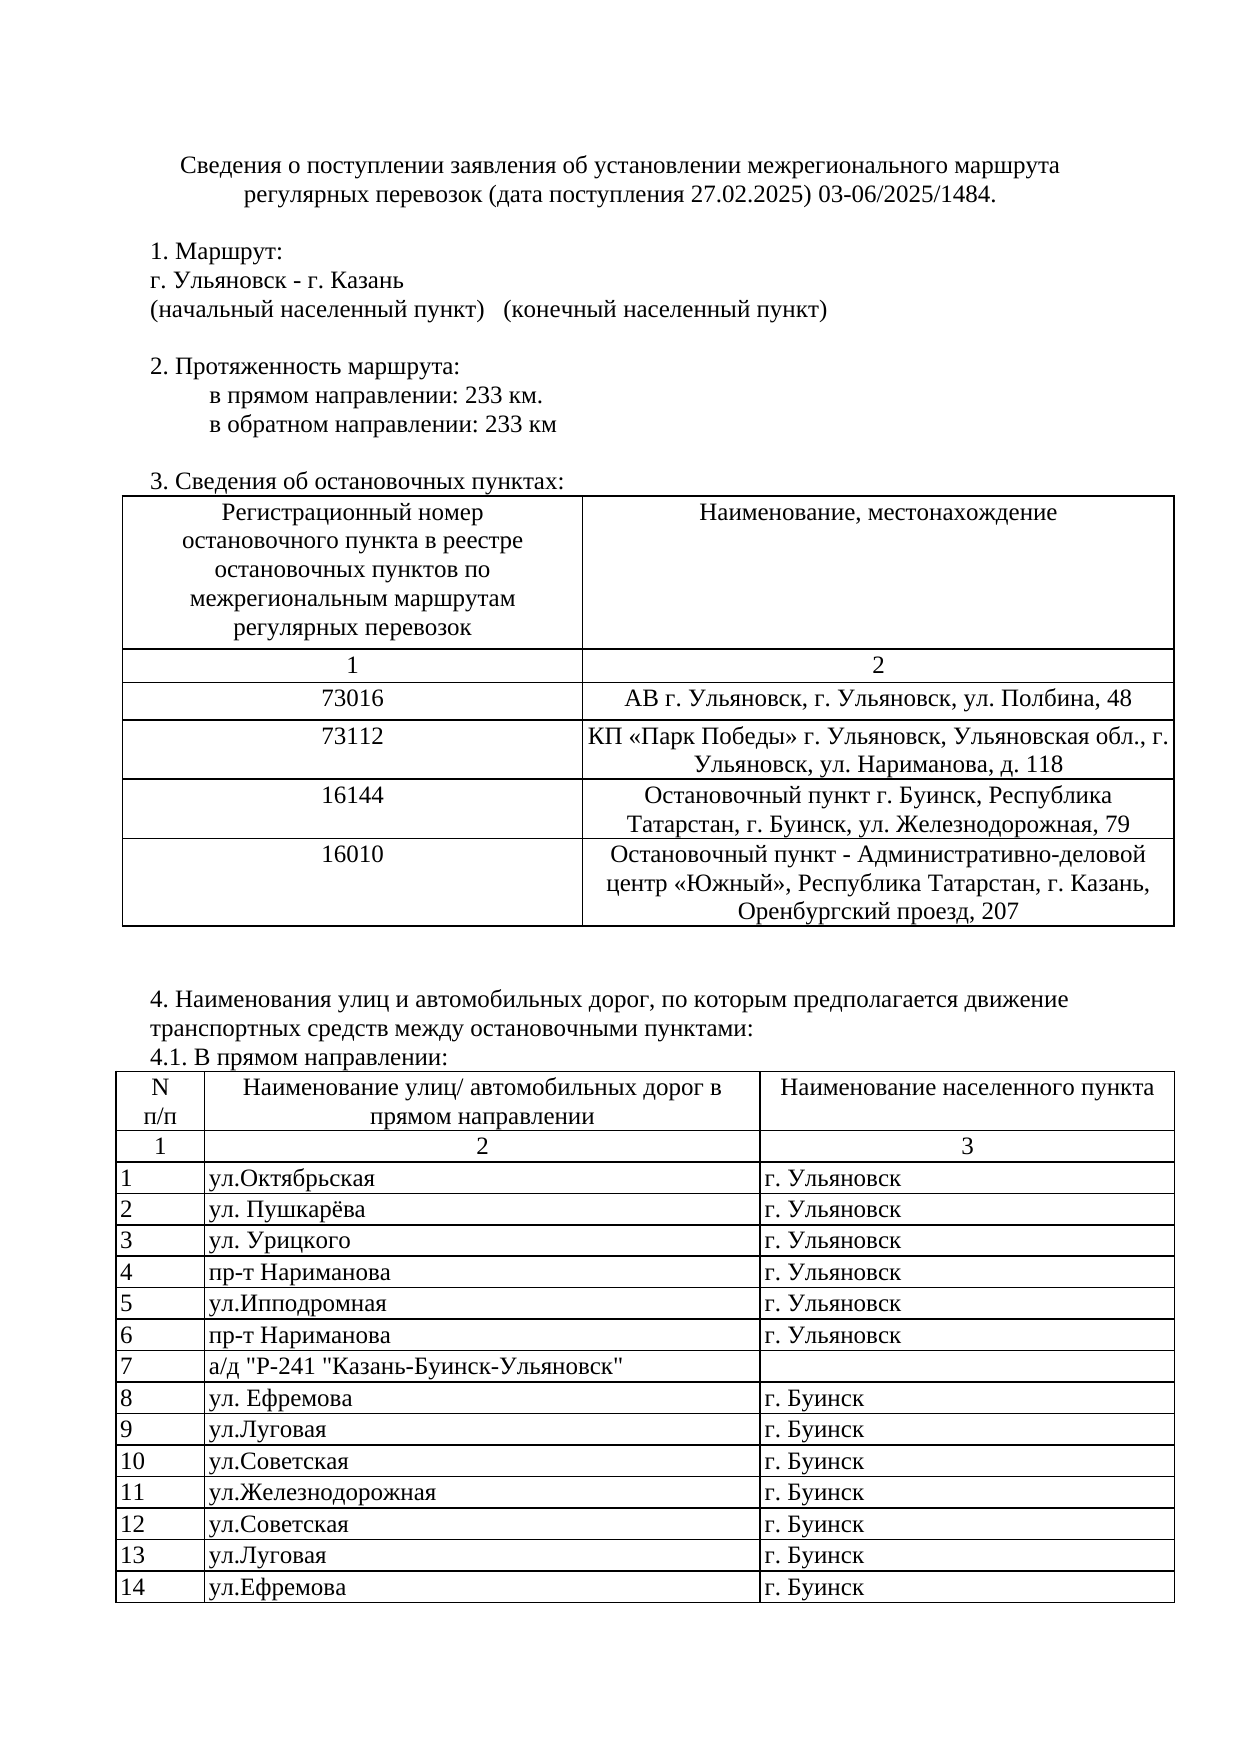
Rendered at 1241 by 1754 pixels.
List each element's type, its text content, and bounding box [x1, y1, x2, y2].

table_cell г. Буинск [761, 1477, 1174, 1507]
table_cell 1 [123, 650, 582, 681]
table_cell г. Буинск [761, 1414, 1174, 1444]
table_cell ул. Пушкарёва [205, 1194, 759, 1224]
table_cell пр-т Нариманова [205, 1257, 759, 1287]
table_cell 4 [117, 1257, 204, 1287]
table_cell 10 [117, 1446, 204, 1476]
table_cell ул.Советская [205, 1446, 759, 1476]
table_cell 73112 [123, 721, 582, 778]
table_cell 9 [117, 1414, 204, 1444]
table_cell Остановочный пункт - Административно-деловой центр «Южный», Республика Татарстан, г. Казань, Оренбургский проезд, 207 [583, 839, 1173, 925]
table_cell 2 [205, 1131, 759, 1161]
table_cell КП «Парк Победы» г. Ульяновск, Ульяновская обл., г. Ульяновск, ул. Нариманова, д. 118 [583, 721, 1173, 778]
table_cell 2 [583, 650, 1173, 681]
table_header Регистрационный номер остановочного пункта в реестре остановочных пунктов по межрегиональным маршрутам регулярных перевозок [123, 497, 582, 648]
table_cell пр-т Нариманова [205, 1320, 759, 1350]
text Сведения о поступлении заявления об установлении межрегионального маршрута регулярных перевозок (дата поступления 27.02.2025) 03-06/2025/1484. [150, 150, 1090, 207]
table_cell г. Ульяновск [761, 1320, 1174, 1350]
text 3. Сведения об остановочных пунктах: [150, 466, 1090, 495]
table_cell 5 [117, 1288, 204, 1318]
table_cell 1 [117, 1131, 204, 1161]
table_cell ул.Ипподромная [205, 1288, 759, 1318]
table_cell 1 [117, 1163, 204, 1192]
table_cell 2 [117, 1194, 204, 1224]
table_cell АВ г. Ульяновск, г. Ульяновск, ул. Полбина, 48 [583, 683, 1173, 719]
table_header Наименование, местонахождение [583, 497, 1173, 648]
table_cell ул.Железнодорожная [205, 1477, 759, 1507]
table_cell 73016 [123, 683, 582, 719]
table_cell 8 [117, 1383, 204, 1413]
table_cell Остановочный пункт г. Буинск, Республика Татарстан, г. Буинск, ул. Железнодорожная, 79 [583, 780, 1173, 837]
table_cell 6 [117, 1320, 204, 1350]
table_cell а/д "Р-241 "Казань-Буинск-Ульяновск" [205, 1351, 759, 1381]
table_cell 12 [117, 1509, 204, 1538]
table_cell ул.Луговая [205, 1540, 759, 1570]
table_cell 3 [117, 1226, 204, 1255]
table_cell г. Буинск [761, 1509, 1174, 1538]
table_cell 7 [117, 1351, 204, 1381]
table_cell г. Буинск [761, 1540, 1174, 1570]
table_cell г. Буинск [761, 1572, 1174, 1601]
text (начальный населенный пункт) (конечный населенный пункт) [150, 294, 1090, 322]
table_cell ул. Урицкого [205, 1226, 759, 1255]
text 4.1. В прямом направлении: [150, 1042, 1090, 1071]
text 2. Протяженность маршрута: [150, 351, 1090, 380]
table_header Наименование населенного пункта [761, 1072, 1174, 1129]
table_cell 3 [761, 1131, 1174, 1161]
table_cell г. Ульяновск [761, 1226, 1174, 1255]
table_cell г. Ульяновск [761, 1194, 1174, 1224]
table_cell 13 [117, 1540, 204, 1570]
table_cell ул.Луговая [205, 1414, 759, 1444]
table_cell 11 [117, 1477, 204, 1507]
table_cell г. Ульяновск [761, 1288, 1174, 1318]
table_cell ул.Ефремова [205, 1572, 759, 1601]
table_cell ул.Советская [205, 1509, 759, 1538]
table_cell [761, 1351, 1174, 1381]
table_cell г. Буинск [761, 1446, 1174, 1476]
table_cell г. Ульяновск [761, 1257, 1174, 1287]
text 4. Наименования улиц и автомобильных дорог, по которым предполагается движение транспортных средств между остановочными пунктами: [150, 984, 1090, 1042]
table_cell 16144 [123, 780, 582, 837]
table_header Наименование улиц/ автомобильных дорог в прямом направлении [205, 1072, 759, 1129]
table_cell г. Буинск [761, 1383, 1174, 1413]
table_cell ул.Октябрьская [205, 1163, 759, 1192]
text г. Ульяновск - г. Казань [150, 265, 1090, 294]
table_header N п/п [117, 1072, 204, 1129]
table_cell г. Ульяновск [761, 1163, 1174, 1192]
table_cell 14 [117, 1572, 204, 1601]
text 1. Маршрут: [150, 236, 1090, 265]
text в обратном направлении: 233 км [150, 409, 1090, 437]
table_cell 16010 [123, 839, 582, 925]
table_cell ул. Ефремова [205, 1383, 759, 1413]
text в прямом направлении: 233 км. [150, 380, 1090, 409]
